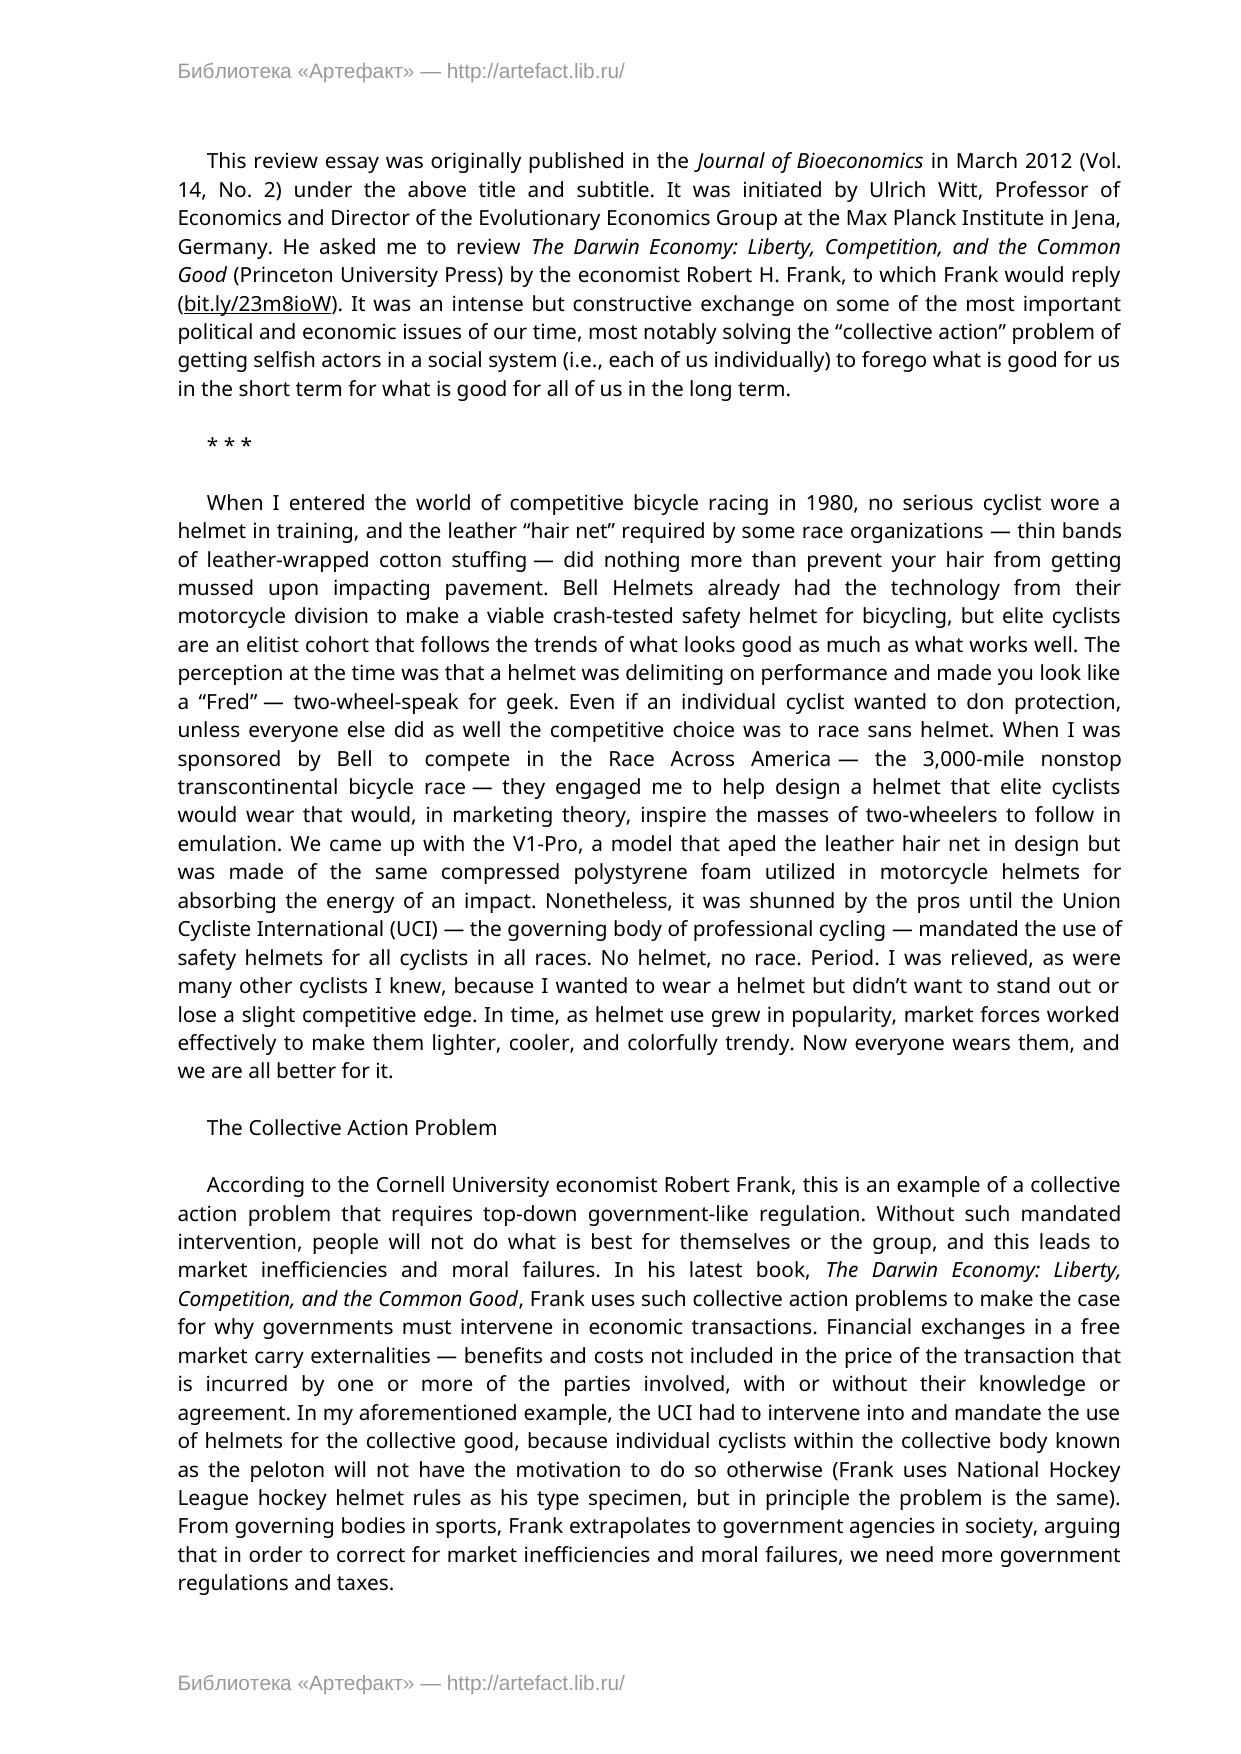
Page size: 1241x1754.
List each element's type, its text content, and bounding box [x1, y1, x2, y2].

text * * * [177, 431, 1122, 459]
text This review essay was originally published in the Journal of Bioeconomics in March 2012 (Vol. 14, No. 2) under the above title and subtitle. It was initiated by Ulrich Witt, Professor of Economics and Director of the Evolutionary Economics Group at the Max Planck Institute in Jena, Germany. He asked me to review The Darwin Economy: Liberty, Competition, and the Common Good (Princeton University Press) by the economist Robert H. Frank, to which Frank would reply (bit.ly/23m8ioW). It was an intense but constructive exchange on some of the most important political and economic issues of our time, most notably solving the “collective action” problem of getting selfish actors in a social system (i.e., each of us individually) to forego what is good for us in the short term for what is good for all of us in the long term. [177, 147, 1122, 402]
subtitle The Collective Action Problem [177, 1113, 1122, 1142]
text When I entered the world of competitive bicycle racing in 1980, no serious cyclist wore a helmet in training, and the leather “hair net” required by some race organizations — thin bands of leather-wrapped cotton stuffing — did nothing more than prevent your hair from getting mussed upon impacting pavement. Bell Helmets already had the technology from their motorcycle division to make a viable crash-tested safety helmet for bicycling, but elite cyclists are an elitist cohort that follows the trends of what looks good as much as what works well. The perception at the time was that a helmet was delimiting on performance and made you look like a “Fred” — two-wheel-speak for geek. Even if an individual cyclist wanted to don protection, unless everyone else did as well the competitive choice was to race sans helmet. When I was sponsored by Bell to compete in the Race Across America — the 3,000-mile nonstop transcontinental bicycle race — they engaged me to help design a helmet that elite cyclists would wear that would, in marketing theory, inspire the masses of two-wheelers to follow in emulation. We came up with the V1-Pro, a model that aped the leather hair net in design but was made of the same compressed polystyrene foam utilized in motorcycle helmets for absorbing the energy of an impact. Nonetheless, it was shunned by the pros until the Union Cycliste International (UCI) — the governing body of professional cycling — mandated the use of safety helmets for all cyclists in all races. No helmet, no race. Period. I was relieved, as were many other cyclists I knew, because I wanted to wear a helmet but didn’t want to stand out or lose a slight competitive edge. In time, as helmet use grew in popularity, market forces worked effectively to make them lighter, cooler, and colorfully trendy. Now everyone wears them, and we are all better for it. [177, 488, 1122, 1085]
text According to the Cornell University economist Robert Frank, this is an example of a collective action problem that requires top-down government-like regulation. Without such mandated intervention, people will not do what is best for themselves or the group, and this leads to market inefficiencies and moral failures. In his latest book, The Darwin Economy: Liberty, Competition, and the Common Good, Frank uses such collective action problems to make the case for why governments must intervene in economic transactions. Financial exchanges in a free market carry externalities — benefits and costs not included in the price of the transaction that is incurred by one or more of the parties involved, with or without their knowledge or agreement. In my aforementioned example, the UCI had to intervene into and mandate the use of helmets for the collective good, because individual cyclists within the collective body known as the peloton will not have the motivation to do so otherwise (Frank uses National Hockey League hockey helmet rules as his type specimen, but in principle the problem is the same). From governing bodies in sports, Frank extrapolates to government agencies in society, arguing that in order to correct for market inefficiencies and moral failures, we need more government regulations and taxes. [177, 1170, 1122, 1597]
